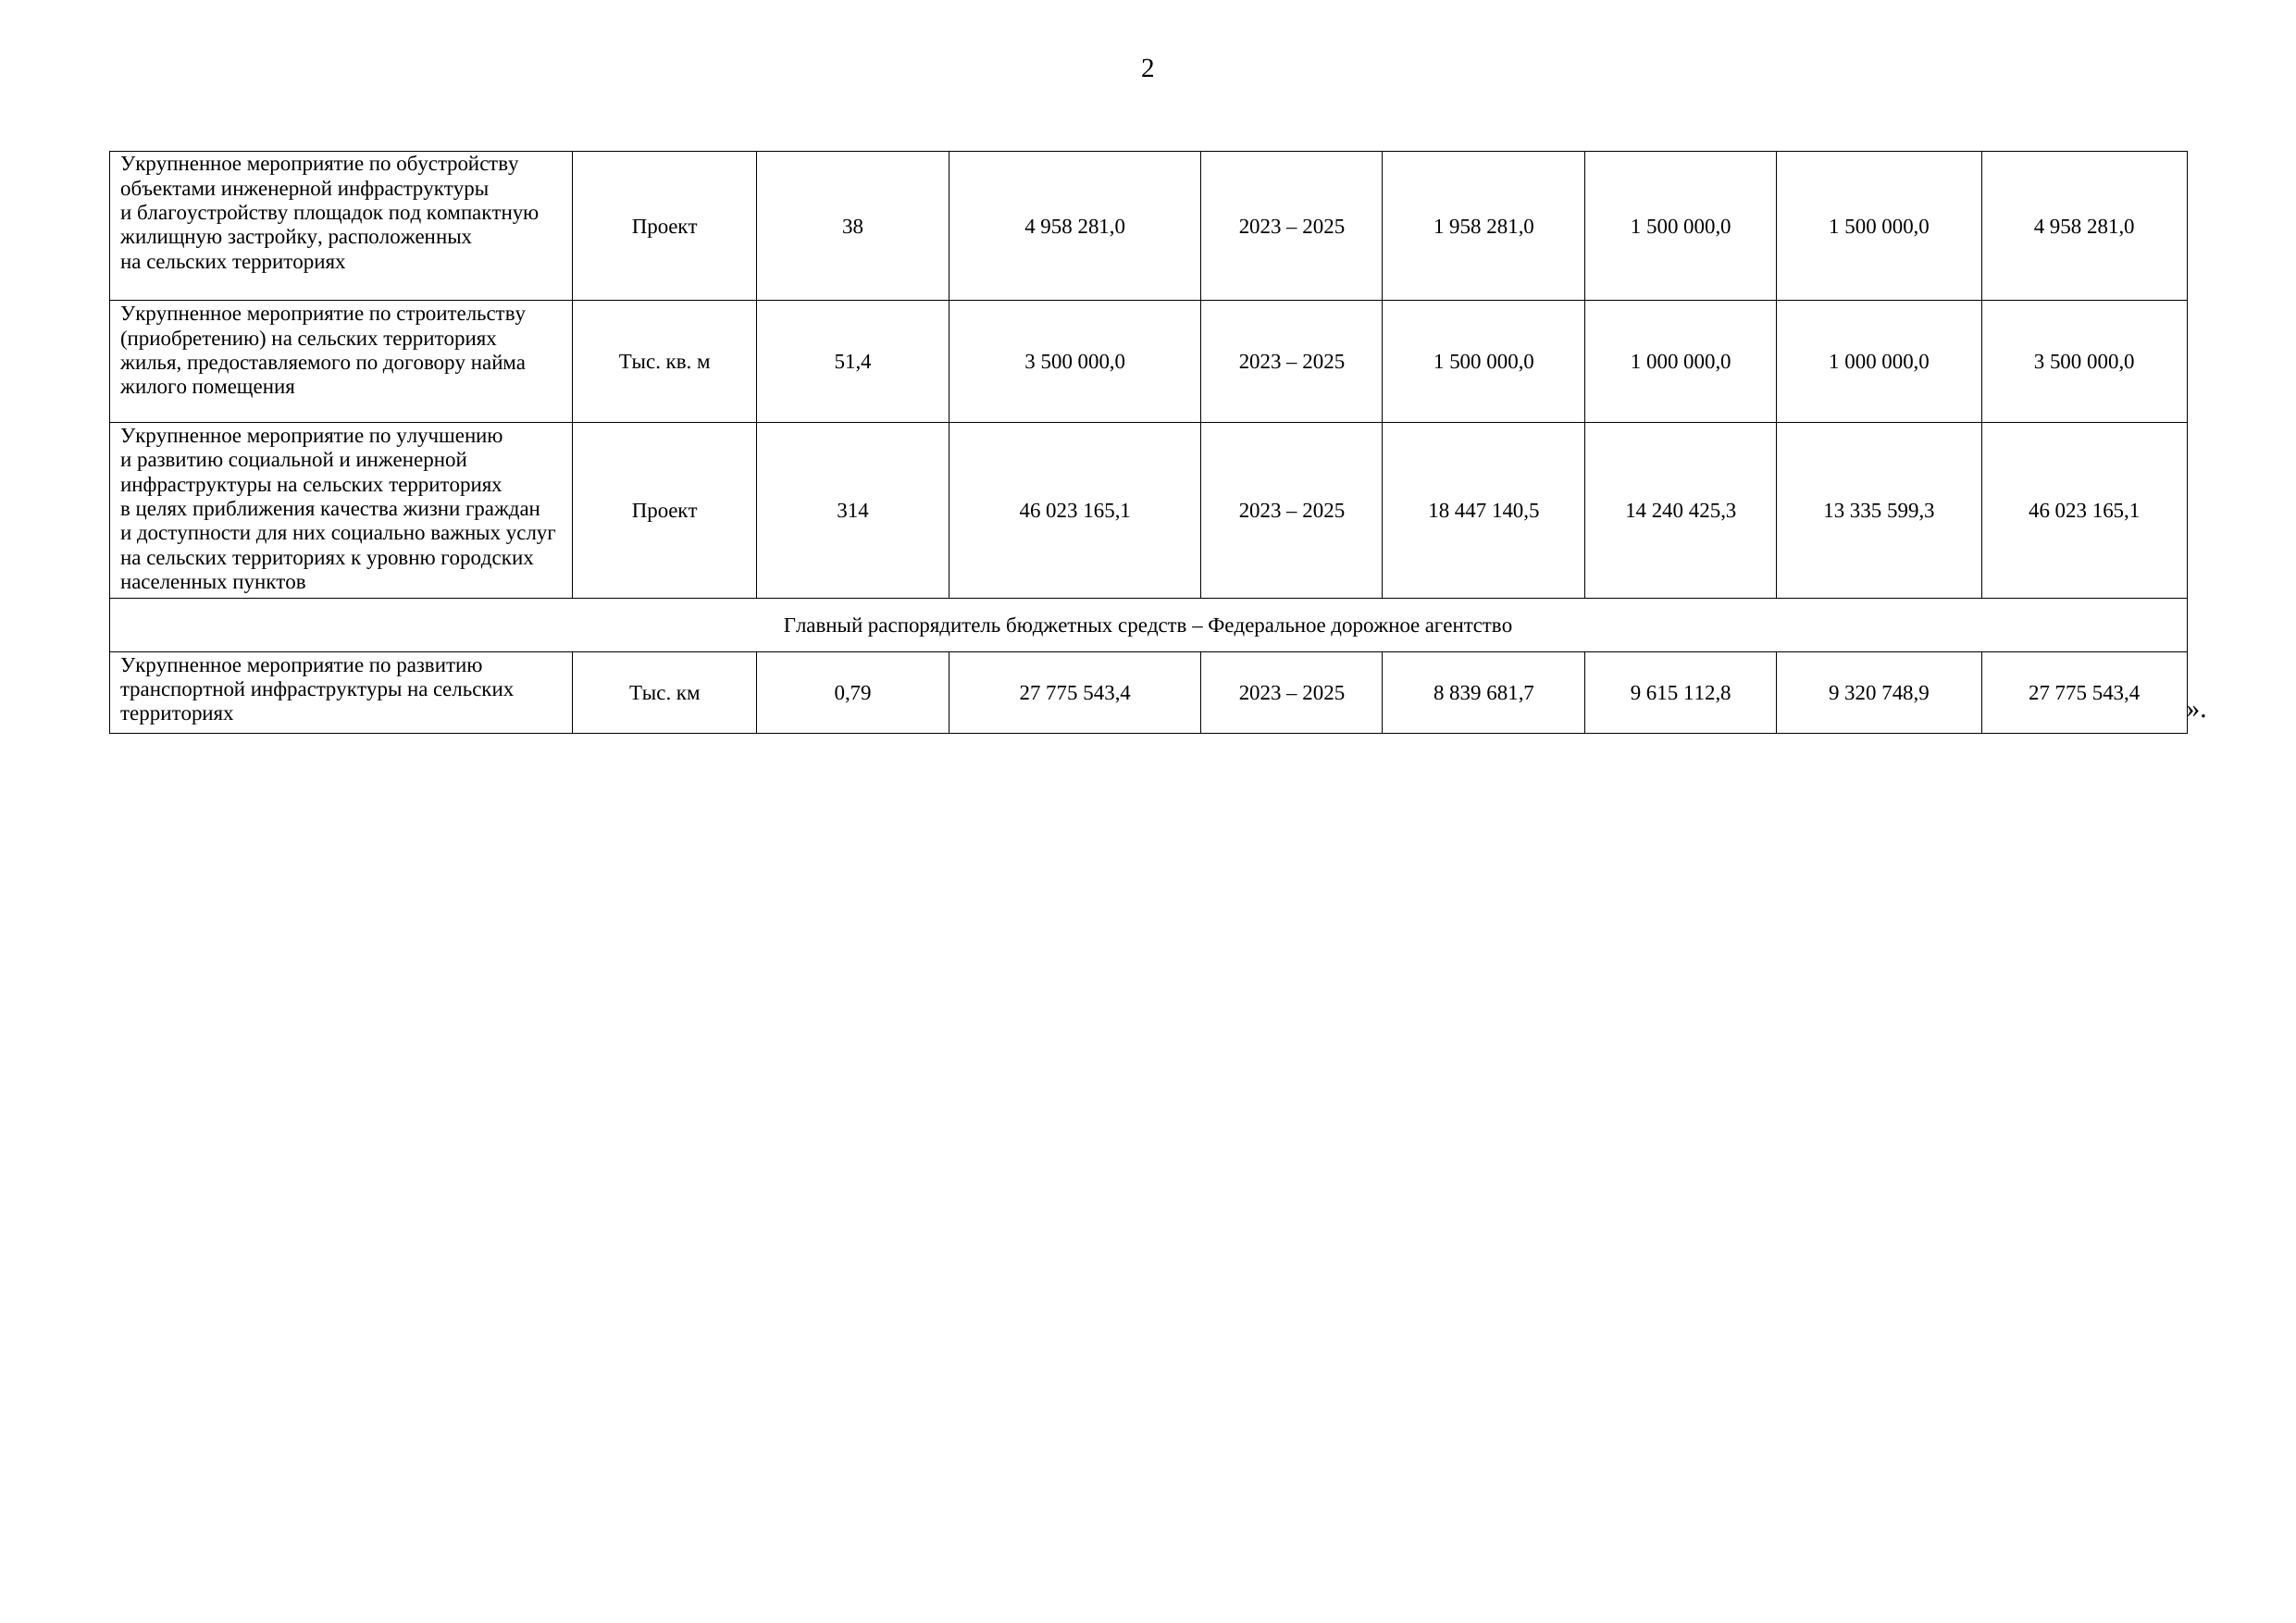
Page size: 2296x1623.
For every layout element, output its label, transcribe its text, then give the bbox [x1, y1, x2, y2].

table_cell 46 023 165,1 [949, 423, 1200, 598]
table_cell 3 500 000,0 [1982, 301, 2187, 422]
table_cell 2023 – 2025 [1201, 423, 1382, 598]
table_cell 2023 – 2025 [1201, 652, 1382, 733]
table_cell Укрупненное мероприятие по строительству (приобретению) на сельских территориях жилья, предоставляемого по договору найма жилого помещения [110, 301, 572, 422]
table_cell Главный распорядитель бюджетных средств – Федеральное дорожное агентство [110, 599, 2187, 651]
table_cell 3 500 000,0 [949, 301, 1200, 422]
table_cell 27 775 543,4 [1982, 652, 2187, 733]
table_cell 18 447 140,5 [1383, 423, 1584, 598]
table_cell 2023 – 2025 [1201, 301, 1382, 422]
table_cell 14 240 425,3 [1585, 423, 1776, 598]
table_cell 9 615 112,8 [1585, 652, 1776, 733]
table_cell Укрупненное мероприятие по обустройству объектами инженерной инфраструктуры и благоустройству площадок под компактную жилищную застройку, расположенных на сельских территориях [110, 152, 572, 300]
table_cell 0,79 [757, 652, 949, 733]
table_cell 1 000 000,0 [1585, 301, 1776, 422]
table_cell Тыс. км [573, 652, 756, 733]
table_cell Проект [573, 152, 756, 300]
table_cell 51,4 [757, 301, 949, 422]
table_cell 1 500 000,0 [1585, 152, 1776, 300]
table_cell ». [2188, 651, 2241, 733]
table_cell Проект [573, 423, 756, 598]
table_cell Тыс. кв. м [573, 301, 756, 422]
table_cell Укрупненное мероприятие по улучшению и развитию социальной и инженерной инфраструктуры на сельских территориях в целях приближения качества жизни граждан и доступности для них социально важных услуг на сельских территориях к уровню городских населенных пунктов [110, 423, 572, 598]
table_cell 8 839 681,7 [1383, 652, 1584, 733]
table_cell 2023 – 2025 [1201, 152, 1382, 300]
table_cell 9 320 748,9 [1777, 652, 1981, 733]
table_cell 1 500 000,0 [1383, 301, 1584, 422]
table_cell 13 335 599,3 [1777, 423, 1981, 598]
table_cell 1 958 281,0 [1383, 152, 1584, 300]
table_cell 1 500 000,0 [1777, 152, 1981, 300]
table_cell 27 775 543,4 [949, 652, 1200, 733]
table_cell 46 023 165,1 [1982, 423, 2187, 598]
table_cell Укрупненное мероприятие по развитию транспортной инфраструктуры на сельских территориях [110, 652, 572, 733]
table_cell 38 [757, 152, 949, 300]
table_cell 314 [757, 423, 949, 598]
table_cell 1 000 000,0 [1777, 301, 1981, 422]
table_cell 4 958 281,0 [1982, 152, 2187, 300]
table_cell 4 958 281,0 [949, 152, 1200, 300]
